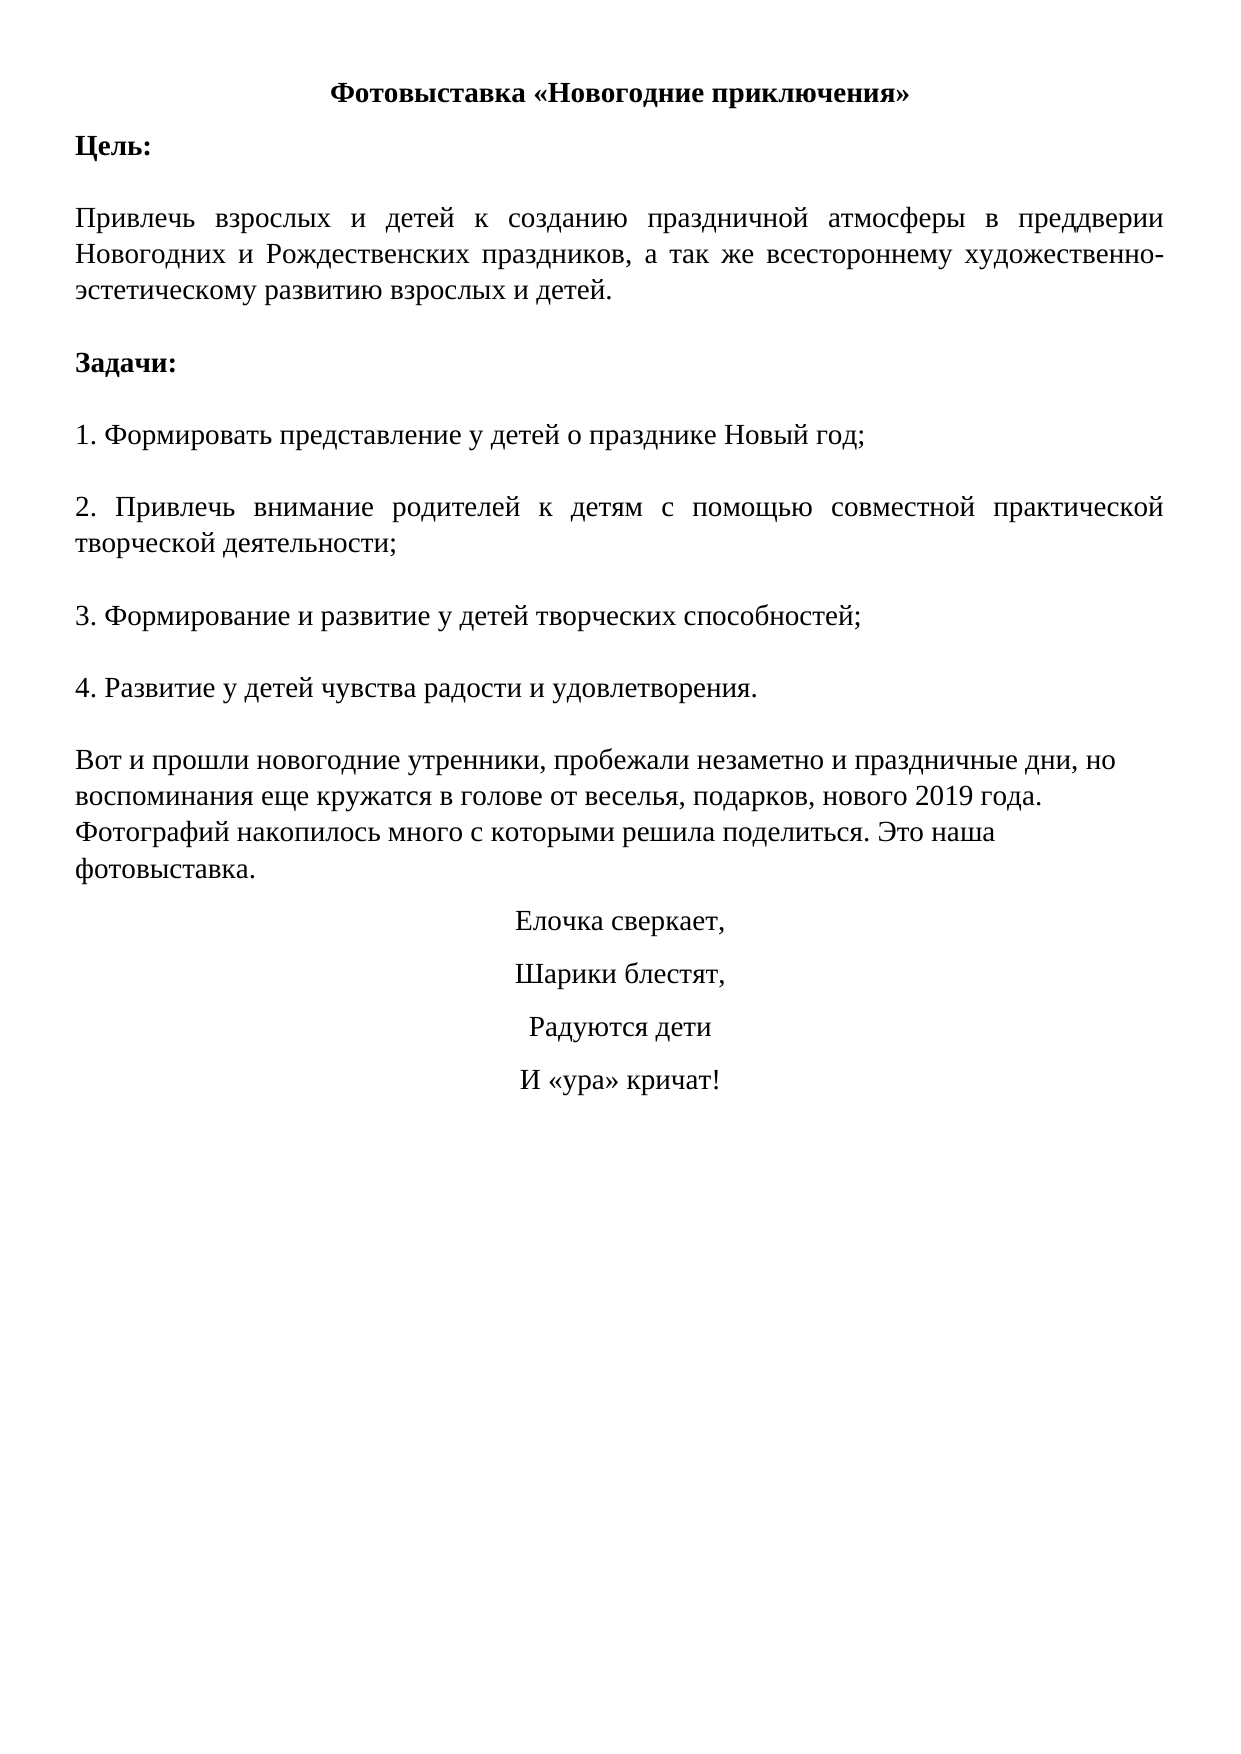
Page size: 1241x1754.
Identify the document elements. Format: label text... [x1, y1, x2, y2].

text Привлечь взрослых и детей к созданию праздничной атмосферы в преддверии Новогодних и Рождественских праздников, а так же всестороннему художественно-эстетическому развитию взрослых и детей. [75, 200, 1165, 306]
text Цель: [75, 128, 1165, 161]
text Шарики блестят, [75, 956, 1165, 990]
text И «ура» кричат! [75, 1062, 1165, 1096]
text Вот и прошли новогодние утренники, пробежали незаметно и праздничные дни, но воспоминания еще кружатся в голове от веселья, подарков, нового 2019 года. Фотографий накопилось много с которыми решила поделиться. Это наша фотовыставка. [75, 742, 1165, 884]
text 1. Формировать представление у детей о празднике Новый год; [75, 417, 1165, 451]
text 3. Формирование и развитие у детей творческих способностей; [75, 598, 1165, 631]
text Задачи: [75, 345, 1165, 378]
text 2. Привлечь внимание родителей к детям с помощью совместной практической творческой деятельности; [75, 489, 1165, 559]
text 4. Развитие у детей чувства радости и удовлетворения. [75, 670, 1165, 703]
text Радуются дети [75, 1009, 1165, 1043]
text Елочка сверкает, [75, 903, 1165, 937]
text Фотовыставка «Новогодние приключения» [75, 75, 1165, 108]
